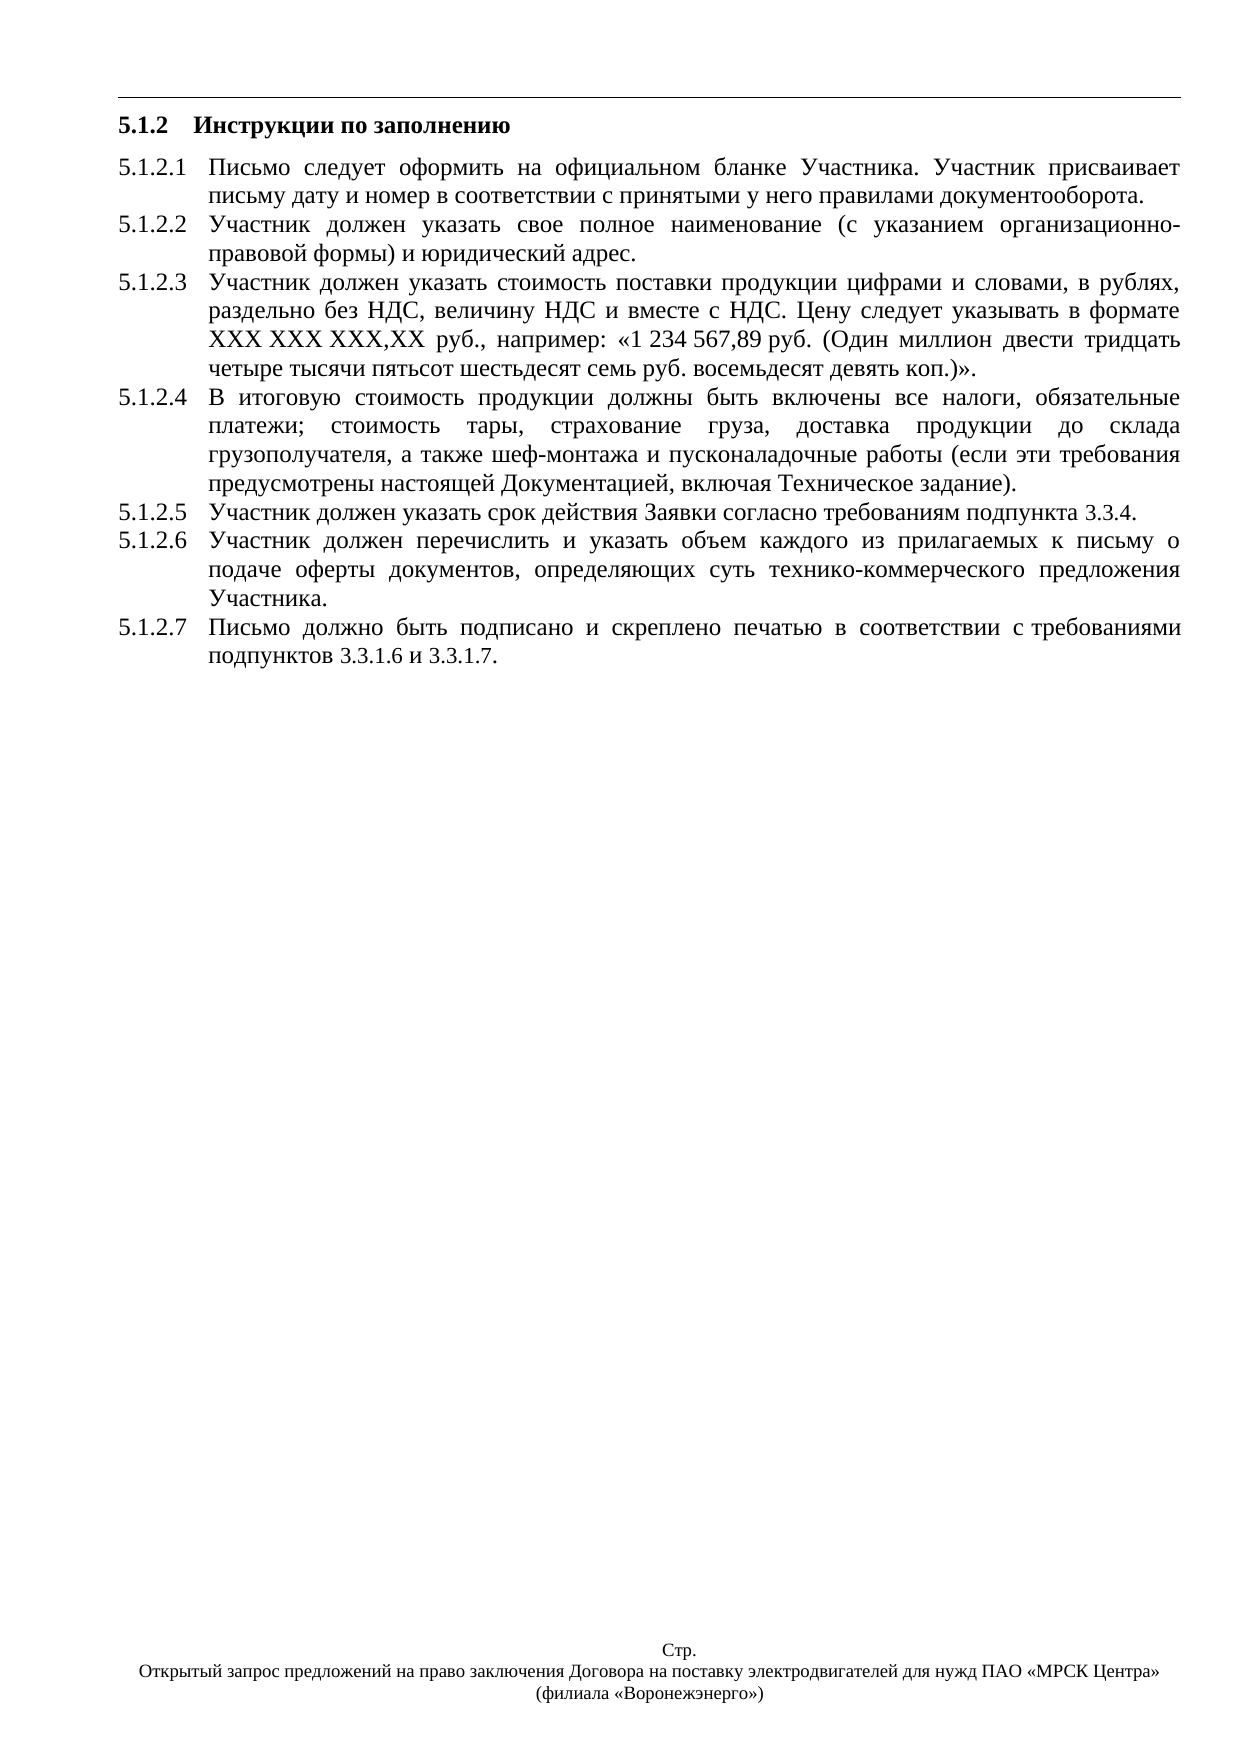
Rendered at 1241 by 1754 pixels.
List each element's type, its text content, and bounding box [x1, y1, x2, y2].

list Участник должен указать стоимость поставки продукции цифрами и словами, в рублях, раздельно без НДС, величину НДС и вместе с НДС. Цену следует указывать в формате ХХХ ХХХ ХХХ,ХХ руб., например: «1 234 567,89 руб. (Один миллион двести тридцать четыре тысячи пятьсот шестьдесят семь руб. восемьдесят девять коп.)». [118, 267, 1181, 382]
subtitle Инструкции по заполнению [118, 111, 1181, 139]
list Письмо следует оформить на официальном бланке Участника. Участник присваивает письму дату и номер в соответствии с принятыми у него правилами документооборота. [118, 152, 1181, 209]
list Участник должен указать свое полное наименование (с указанием организационно-правовой формы) и юридический адрес. [118, 209, 1181, 267]
list Участник должен указать срок действия Заявки согласно требованиям подпункта 3.3.4. [118, 497, 1181, 526]
list Участник должен перечислить и указать объем каждого из прилагаемых к письму о подаче оферты документов, определяющих суть технико-коммерческого предложения Участника. [118, 526, 1181, 612]
list В итоговую стоимость продукции должны быть включены все налоги, обязательные платежи; стоимость тары, страхование груза, доставка продукции до склада грузополучателя, а также шеф-монтажа и пусконаладочные работы (если эти требования предусмотрены настоящей Документацией, включая Техническое задание). [118, 382, 1181, 497]
list Письмо должно быть подписано и скреплено печатью в соответствии с требованиями подпунктов 3.3.1.6 и 3.3.1.7. [118, 612, 1181, 669]
